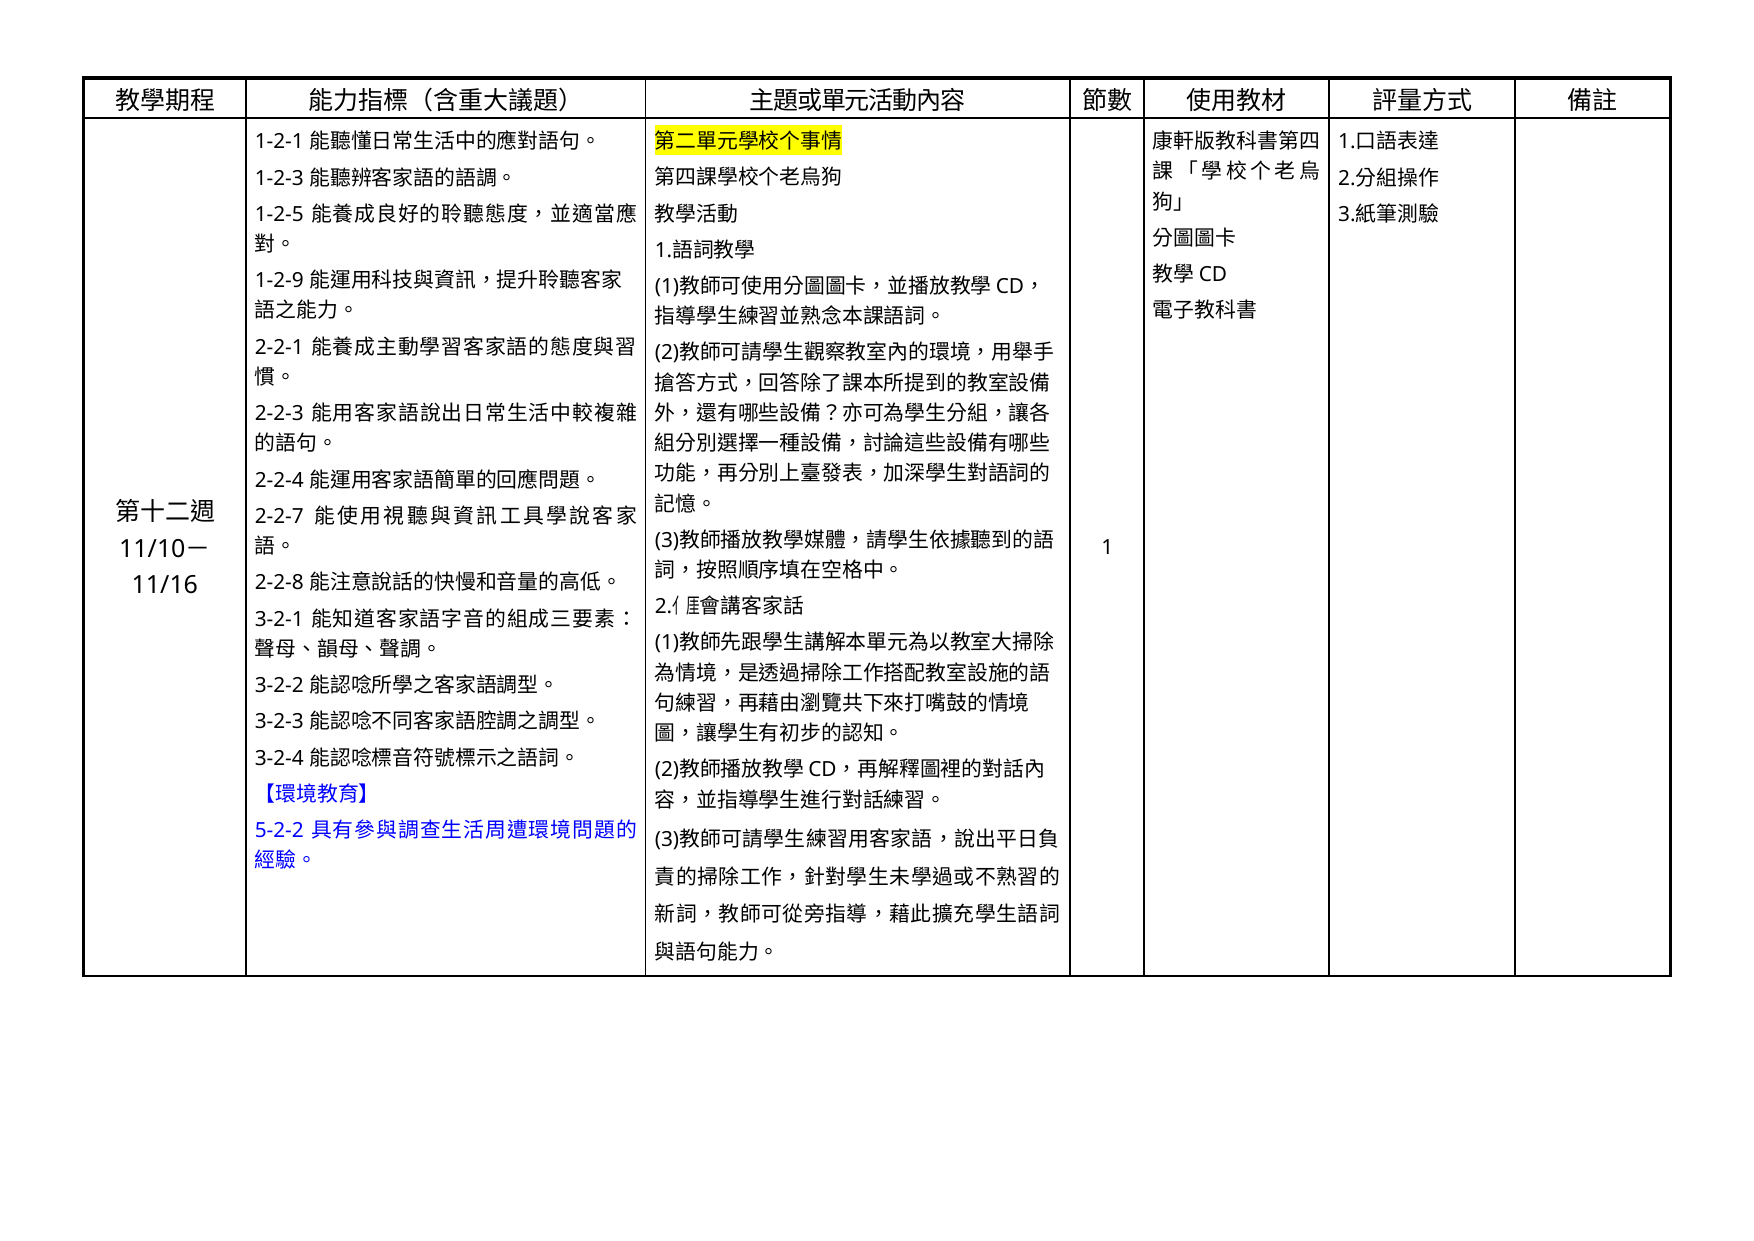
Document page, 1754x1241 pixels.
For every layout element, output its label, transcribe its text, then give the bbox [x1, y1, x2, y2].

table_cell 1.口語表達 2.分組操作 3.紙筆測驗 [1330, 119, 1514, 975]
table_cell [1516, 119, 1669, 975]
table_header 主題或單元活動內容 [646, 80, 1069, 117]
table_header 教學期程 [85, 80, 245, 117]
table_header 能力指標（含重大議題） [247, 80, 645, 117]
table_cell 1 [1071, 119, 1143, 975]
table_cell 第二單元學校个事情 第四課學校个老烏狗 教學活動 1.語詞教學 (1)教師可使用分圖圖卡，並播放教學CD，指導學生練習並熟念本課語詞。 (2)教師可請學生觀察教室內的環境，用舉手搶答方式，回答除了課本所提到的教室設備外，還有哪些設備？亦可為學生分組，讓各組分別選擇一種設備，討論這些設備有哪些功能，再分別上臺發表，加深學生對語詞的記憶。 (3)教師播放教學媒體，請學生依據聽到的語詞，按照順序填在空格中。 2.亻厓會講客家話 (1)教師先跟學生講解本單元為以教室大掃除為情境，是透過掃除工作搭配教室設施的語句練習，再藉由瀏覽共下來打嘴鼓的情境圖，讓學生有初步的認知。 (2)教師播放教學CD，再解釋圖裡的對話內容，並指導學生進行對話練習。 (3)教師可請學生練習用客家語，說出平日負責的掃除工作，針對學生未學過或不熟習的新詞，教師可從旁指導，藉此擴充學生語詞與語句能力。 [646, 119, 1069, 975]
table_header 評量方式 [1330, 80, 1514, 117]
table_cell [247, 119, 645, 975]
table_cell 康軒版教科書第四課「學校个老烏狗」 分圖圖卡 教學CD 電子教科書 [1145, 119, 1328, 975]
table_cell 第十二週 11/10－11/16 [85, 119, 245, 975]
table_header 備註 [1516, 80, 1669, 117]
table_header 節數 [1071, 80, 1143, 117]
table_header 使用教材 [1145, 80, 1328, 117]
